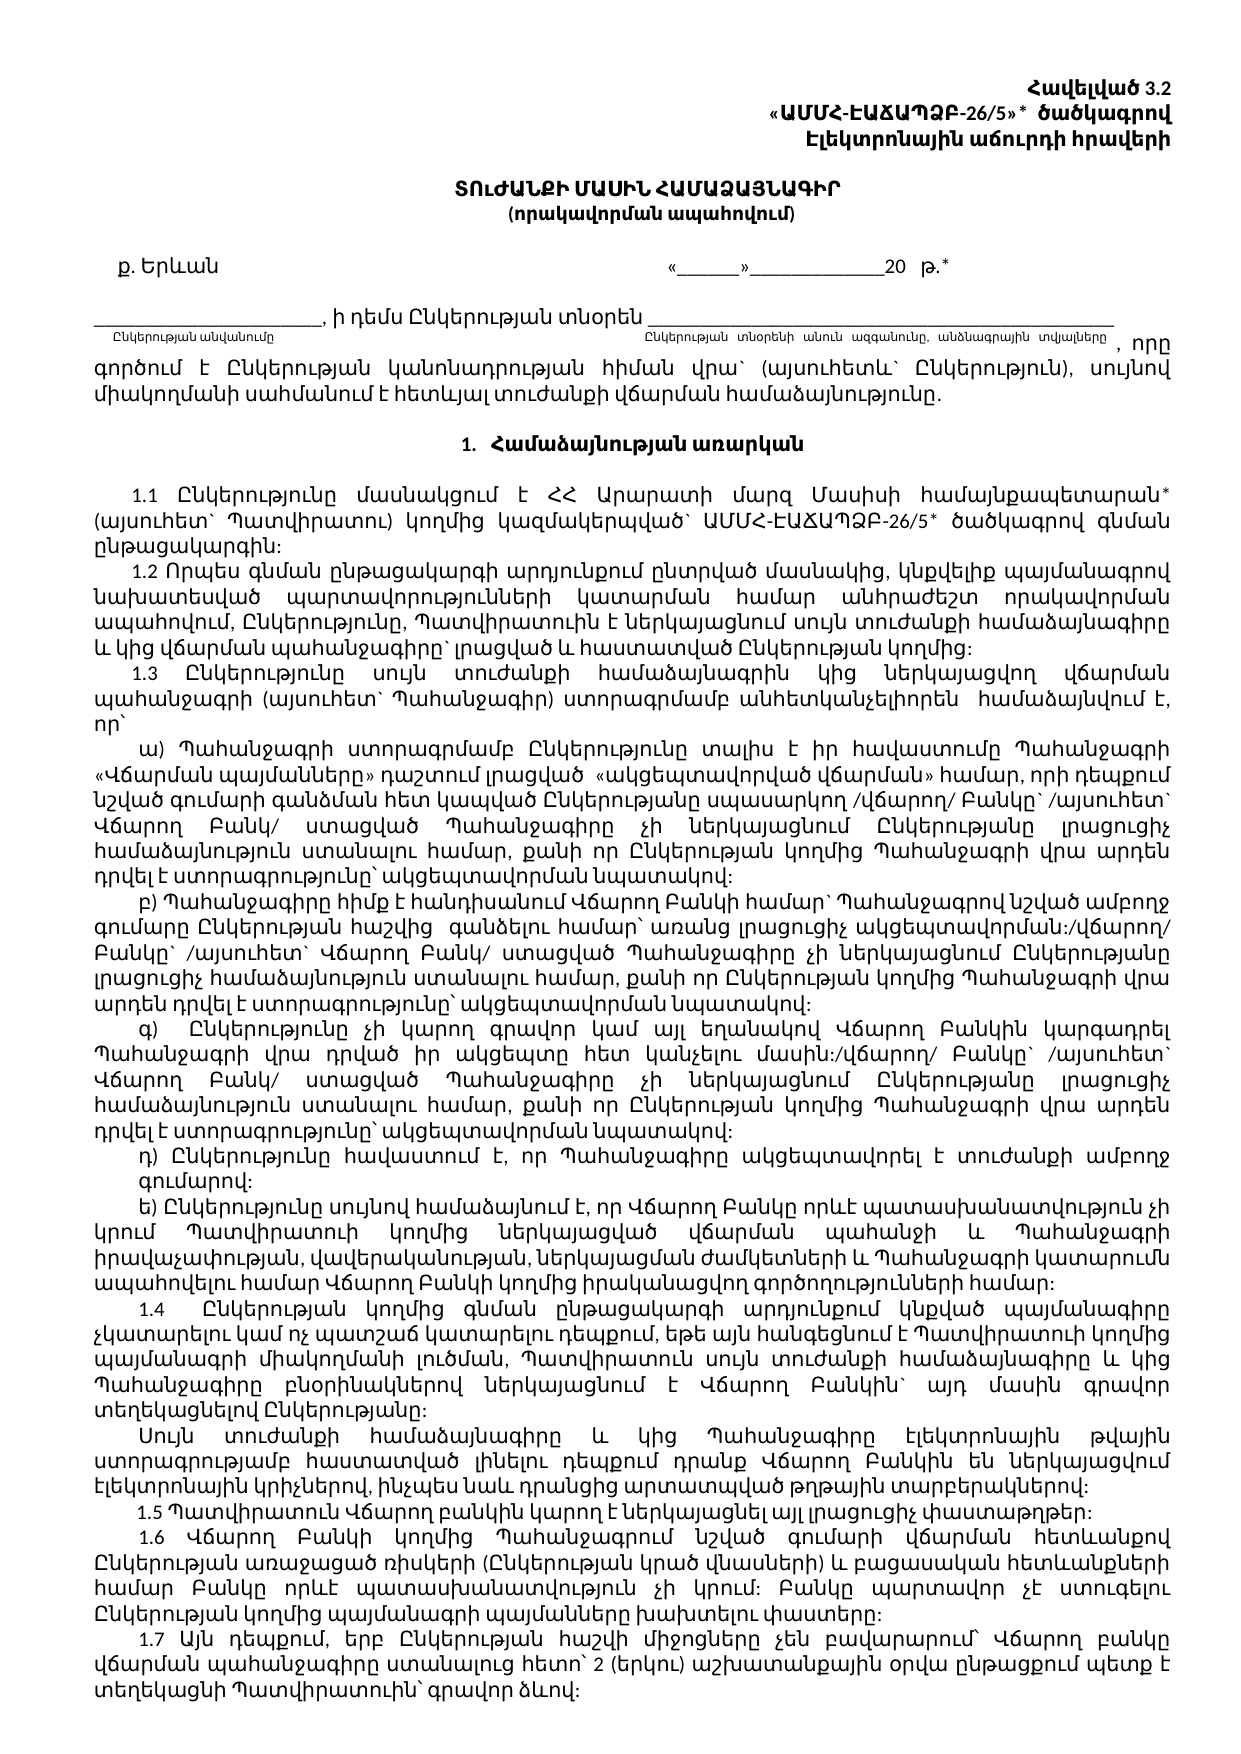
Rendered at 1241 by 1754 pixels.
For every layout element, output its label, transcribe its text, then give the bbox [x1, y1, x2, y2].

text 1.1 Ընկերությունը մասնակցում է ՀՀ Արարատի մարզ Մասիսի համայնքապետարան* (այսուհետ` Պատվիրատու) կողմից կազմակերպված` ԱՄՄՀ-ԷԱՃԱՊՁԲ-26/5* ծածկագրով գնման ընթացակարգին: [94, 482, 1171, 559]
text 1.6 Վճարող Բանկի կողմից Պահանջագրում նշված գումարի վճարման հետևանքով Ընկերության առաջացած ռիսկերի (Ընկերության կրած վնասների) և բացասական հետևանքների համար Բանկը որևէ պատասխանատվություն չի կրում: Բանկը պարտավոր չէ ստուգելու Ընկերության կողմից պայմանագրի պայմանները խախտելու փաստերը: [94, 1524, 1171, 1626]
text Սույն տուժանքի համաձայնագիրը և կից Պահանջագիրը էլեկտրոնային թվային ստորագրությամբ հաստատված լինելու դեպքում դրանք Վճարող Բանկին են ներկայացվում էլեկտրոնային կրիչներով, ինչպես նաև դրանցից արտատպված թղթային տարբերակներով: [94, 1423, 1171, 1499]
text գ) Ընկերությունը չի կարող գրավոր կամ այլ եղանակով Վճարող Բանկին կարգադրել Պահանջագրի վրա դրված իր ակցեպտը հետ կանչելու մասին:/վճարող/ Բանկը` /այսուհետ` Վճարող Բանկ/ ստացված Պահանջագիրը չի ներկայացնում Ընկերությանը լրացուցիչ համաձայնություն ստանալու համար, քանի որ Ընկերության կողմից Պահանջագրի վրա արդեն դրվել է ստորագրությունը՝ ակցեպտավորման նպատակով: [94, 1016, 1171, 1143]
text ՏՈւԺԱՆՔԻ ՄԱՍԻՆ ՀԱՄԱՁԱՅՆԱԳԻՐ [94, 177, 1171, 202]
text Հավելված 3.2 [94, 75, 1171, 100]
text Էլեկտրոնային աճուրդի հրավերի [94, 126, 1171, 151]
text բ) Պահանջագիրը հիմք է հանդիսանում Վճարող Բանկի համար` Պահանջագրով նշված ամբողջ գումարը Ընկերության հաշվից գանձելու համար՝ առանց լրացուցիչ ակցեպտավորման:/վճարող/ Բանկը` /այսուհետ` Վճարող Բանկ/ ստացված Պահանջագիրը չի ներկայացնում Ընկերությանը լրացուցիչ համաձայնություն ստանալու համար, քանի որ Ընկերության կողմից Պահանջագրի վրա արդեն դրվել է ստորագրությունը՝ ակցեպտավորման նպատակով: [94, 889, 1171, 1016]
text ե) Ընկերությունը սույնով համաձայնում է, որ Վճարող Բանկը որևէ պատասխանատվություն չի կրում Պատվիրատուի կողմից ներկայացված վճարման պահանջի և Պահանջագրի իրավաչափության, վավերականության, ներկայացման ժամկետների և Պահանջագրի կատարումն ապահովելու համար Վճարող Բանկի կողմից իրականացվող գործողությունների համար: [94, 1194, 1171, 1296]
text ______________________, ի դեմս Ընկերության տնօրեն _____________________________________________ [94, 304, 1171, 330]
text 1.3 Ընկերությունը սույն տուժանքի համաձայնագրին կից ներկայացվող վճարման պահանջագրի (այսուհետ` Պահանջագիր) ստորագրմամբ անհետկանչելիորեն համաձայնվում է, որ՝ [94, 660, 1171, 737]
text դ) Ընկերությունը հավաստում է, որ Պահանջագիրը ակցեպտավորել է տուժանքի ամբողջ գումարով: [138, 1143, 1171, 1194]
text 1.5 Պատվիրատուն Վճարող բանկին կարող է ներկայացնել այլ լրացուցիչ փաստաթղթեր: [94, 1499, 1171, 1524]
text (որակավորման ապահովում) [94, 202, 1171, 225]
text 1.2 Որպես գնման ընթացակարգի արդյունքում ընտրված մասնակից, կնքվելիք պայմանագրով նախատեսված պարտավորությունների կատարման համար անհրաժեշտ որակավորման ապահովում, Ընկերությունը, Պատվիրատուին է ներկայացնում սույն տուժանքի համաձայնագիրը և կից վճարման պահանջագիրը` լրացված և հաստատված Ընկերության կողմից: [94, 559, 1171, 660]
text 1.4 Ընկերության կողմից գնման ընթացակարգի արդյունքում կնքված պայմանագիրը չկատարելու կամ ոչ պատշաճ կատարելու դեպքում, եթե այն հանգեցնում է Պատվիրատուի կողմից պայմանագրի միակողմանի լուծման, Պատվիրատուն սույն տուժանքի համաձայնագիրը և կից Պահանջագիրը բնօրինակներով ներկայացնում է Վճարող Բանկին` այդ մասին գրավոր տեղեկացնելով Ընկերությանը: [94, 1296, 1171, 1423]
text ք. Երևան «______»_____________20 թ.* [94, 254, 1171, 279]
text 1.7 Այն դեպքում, երբ Ընկերության հաշվի միջոցները չեն բավարարում՝ Վճարող բանկը վճարման պահանջագիրը ստանալուց հետո՝ 2 (երկու) աշխատանքային օրվա ընթացքում պետք է տեղեկացնի Պատվիրատուին՝ գրավոր ձևով: [94, 1626, 1171, 1702]
text «ԱՄՄՀ-ԷԱՃԱՊՁԲ-26/5»* ծածկագրով [94, 100, 1171, 126]
text 1. Համաձայնության առարկան [94, 432, 1171, 457]
text Ընկերության անվանումը Ընկերության տնօրենի անուն ազգանունը, անձնագրային տվյալները , որը գործում է Ընկերության կանոնադրության հիման վրա` (այսուհետև` Ընկերություն), սույնով միակողմանի սահմանում է հետևյալ տուժանքի վճարման համաձայնությունը. [94, 330, 1171, 406]
text ա) Պահանջագրի ստորագրմամբ Ընկերությունը տալիս է իր հավաստումը Պահանջագրի «Վճարման պայմանները» դաշտում լրացված «ակցեպտավորված վճարման» համար, որի դեպքում նշված գումարի գանձման հետ կապված Ընկերությանը սպասարկող /վճարող/ Բանկը` /այսուհետ` Վճարող Բանկ/ ստացված Պահանջագիրը չի ներկայացնում Ընկերությանը լրացուցիչ համաձայնություն ստանալու համար, քանի որ Ընկերության կողմից Պահանջագրի վրա արդեն դրվել է ստորագրությունը՝ ակցեպտավորման նպատակով: [94, 737, 1171, 889]
